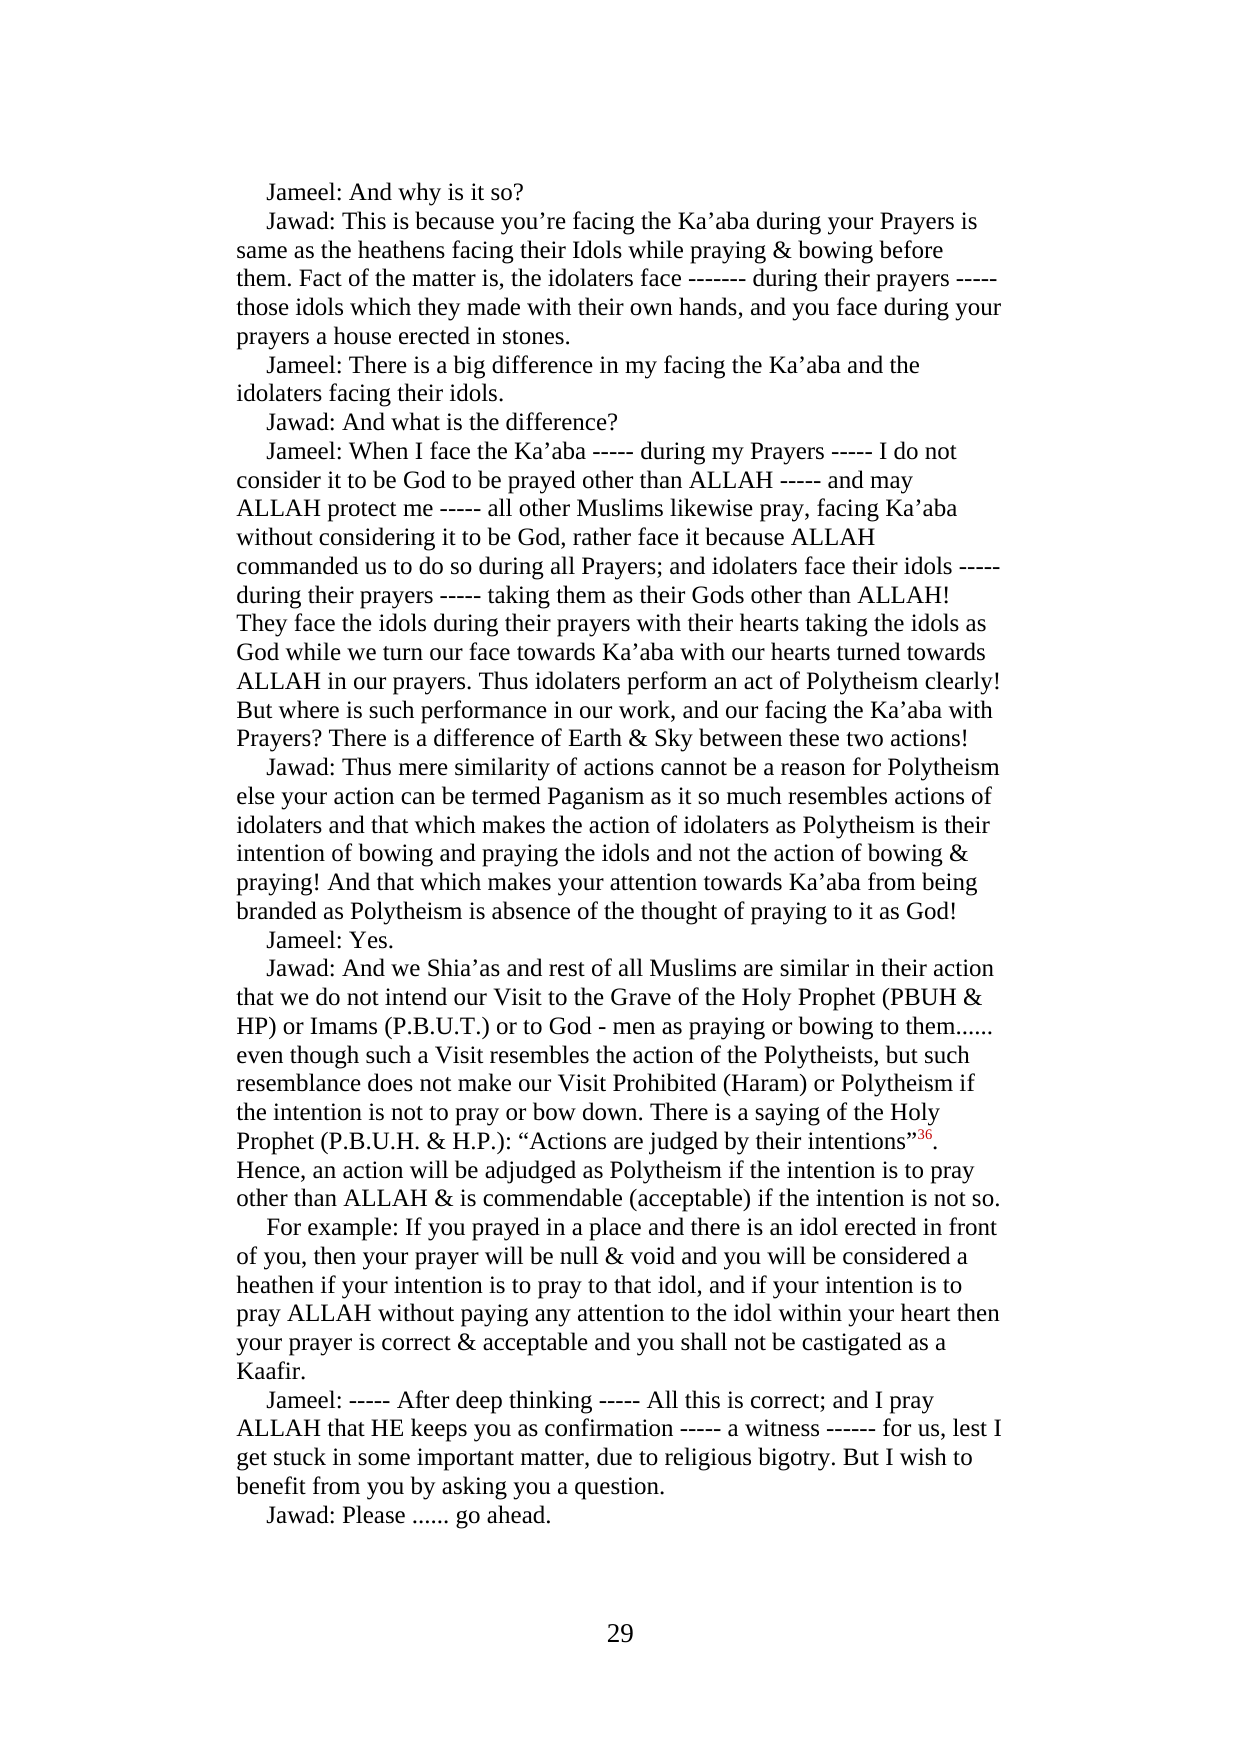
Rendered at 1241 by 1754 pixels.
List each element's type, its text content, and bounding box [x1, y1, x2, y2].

text Jawad: And what is the difference? [236, 407, 1004, 436]
text Jameel: And why is it so? [236, 177, 1004, 206]
text Jawad: This is because you’re facing the Ka’aba during your Prayers is same as the heathens facing their Idols while praying & bowing before them. Fact of the matter is, the idolaters face ------- during their prayers ----- those idols which they made with their own hands, and you face during your prayers a house erected in stones. [236, 206, 1004, 350]
text For example: If you prayed in a place and there is an idol erected in front of you, then your prayer will be null & void and you will be considered a heathen if your intention is to pray to that idol, and if your intention is to pray ALLAH without paying any attention to the idol within your heart then your prayer is correct & acceptable and you shall not be castigated as a Kaafir. [236, 1212, 1004, 1385]
text Jameel: ----- After deep thinking ----- All this is correct; and I pray ALLAH that HE keeps you as confirmation ----- a witness ------ for us, lest I get stuck in some important matter, due to religious bigotry. But I wish to benefit from you by asking you a question. [236, 1385, 1004, 1500]
text Jawad: And we Shia’as and rest of all Muslims are similar in their action that we do not intend our Visit to the Grave of the Holy Prophet (PBUH & HP) or Imams (P.B.U.T.) or to God - men as praying or bowing to them...... even though such a Visit resembles the action of the Polytheists, but such resemblance does not make our Visit Prohibited (Haram) or Polytheism if the intention is not to pray or bow down. There is a saying of the Holy Prophet (P.B.U.H. & H.P.): “Actions are judged by their intentions”36. Hence, an action will be adjudged as Polytheism if the intention is to pray other than ALLAH & is commendable (acceptable) if the intention is not so. [236, 953, 1004, 1212]
text Jameel: Yes. [236, 925, 1004, 953]
text Jameel: There is a big difference in my facing the Ka’aba and the idolaters facing their idols. [236, 350, 1004, 407]
text Jawad: Thus mere similarity of actions cannot be a reason for Polytheism else your action can be termed Paganism as it so much resembles actions of idolaters and that which makes the action of idolaters as Polytheism is their intention of bowing and praying the idols and not the action of bowing & praying! And that which makes your attention towards Ka’aba from being branded as Polytheism is absence of the thought of praying to it as God! [236, 752, 1004, 925]
text Jawad: Please ...... go ahead. [236, 1500, 1004, 1528]
text Jameel: When I face the Ka’aba ----- during my Prayers ----- I do not consider it to be God to be prayed other than ALLAH ----- and may ALLAH protect me ----- all other Muslims likewise pray, facing Ka’aba without considering it to be God, rather face it because ALLAH commanded us to do so during all Prayers; and idolaters face their idols ----- during their prayers ----- taking them as their Gods other than ALLAH! They face the idols during their prayers with their hearts taking the idols as God while we turn our face towards Ka’aba with our hearts turned towards ALLAH in our prayers. Thus idolaters perform an act of Polytheism clearly! But where is such performance in our work, and our facing the Ka’aba with Prayers? There is a difference of Earth & Sky between these two actions! [236, 436, 1004, 752]
